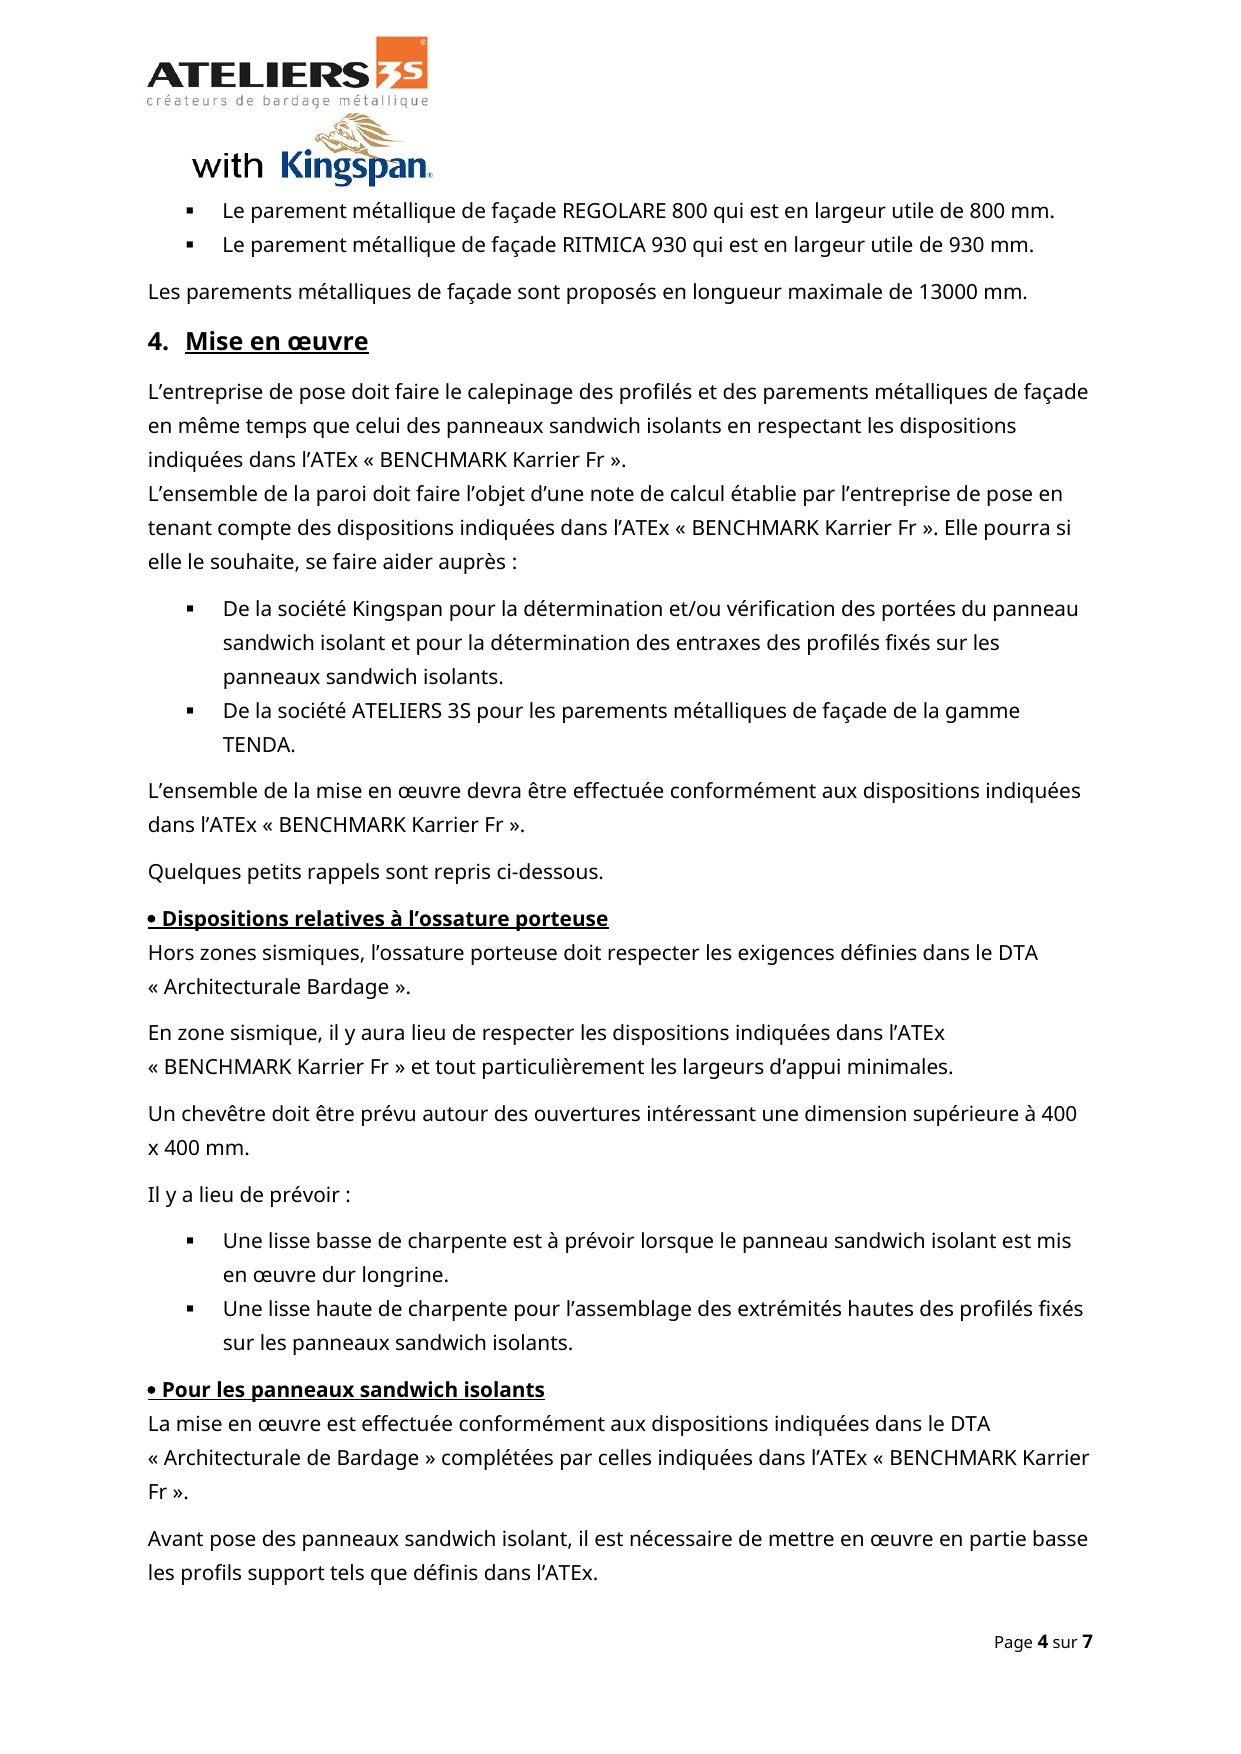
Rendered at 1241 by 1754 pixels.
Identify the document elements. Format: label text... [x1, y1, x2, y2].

list Une lisse haute de charpente pour l’assemblage des extrémités hautes des profilés fixés sur les panneaux sandwich isolants. [185, 1294, 1093, 1357]
picture [125, 28, 449, 192]
list Une lisse basse de charpente est à prévoir lorsque le panneau sandwich isolant est mis en œuvre dur longrine. [185, 1226, 1093, 1289]
list Le parement métallique de façade REGOLARE 800 qui est en largeur utile de 800 mm. [185, 196, 1093, 225]
text Hors zones sismiques, l’ossature porteuse doit respecter les exigences définies dans le DTA « Architecturale Bardage ». [148, 938, 1093, 1000]
text Il y a lieu de prévoir : [148, 1180, 1093, 1208]
text La mise en œuvre est effectuée conformément aux dispositions indiquées dans le DTA « Architecturale de Bardage » complétées par celles indiquées dans l’ATEx « BENCHMARK Karrier Fr ». [148, 1409, 1093, 1506]
text L’ensemble de la paroi doit faire l’objet d’une note de calcul établie par l’entreprise de pose en tenant compte des dispositions indiquées dans l’ATEx « BENCHMARK Karrier Fr ». Elle pourra si elle le souhaite, se faire aider auprès : [148, 479, 1093, 576]
text Avant pose des panneaux sandwich isolant, il est nécessaire de mettre en œuvre en partie basse les profils support tels que définis dans l’ATEx. [148, 1524, 1093, 1586]
list Le parement métallique de façade RITMICA 930 qui est en largeur utile de 930 mm. [185, 230, 1093, 259]
text L’ensemble de la mise en œuvre devra être effectuée conformément aux dispositions indiquées dans l’ATEx « BENCHMARK Karrier Fr ». [148, 777, 1093, 839]
text Pour les panneaux sandwich isolants [148, 1375, 1093, 1403]
text L’entreprise de pose doit faire le calepinage des profilés et des parements métalliques de façade en même temps que celui des panneaux sandwich isolants en respectant les dispositions indiquées dans l’ATEx « BENCHMARK Karrier Fr ». [148, 377, 1093, 473]
list De la société Kingspan pour la détermination et/ou vérification des portées du panneau sandwich isolant et pour la détermination des entraxes des profilés fixés sur les panneaux sandwich isolants. [185, 594, 1093, 690]
text Dispositions relatives à l’ossature porteuse [148, 904, 1093, 932]
text Un chevêtre doit être prévu autour des ouvertures intéressant une dimension supérieure à 400 x 400 mm. [148, 1099, 1093, 1162]
list Mise en œuvre [148, 323, 1093, 358]
text En zone sismique, il y aura lieu de respecter les dispositions indiquées dans l’ATEx « BENCHMARK Karrier Fr » et tout particulièrement les largeurs d’appui minimales. [148, 1018, 1093, 1081]
list De la société ATELIERS 3S pour les parements métalliques de façade de la gamme TENDA. [185, 696, 1093, 758]
text Quelques petits rappels sont repris ci-dessous. [148, 857, 1093, 886]
text Les parements métalliques de façade sont proposés en longueur maximale de 13000 mm. [148, 277, 1093, 305]
